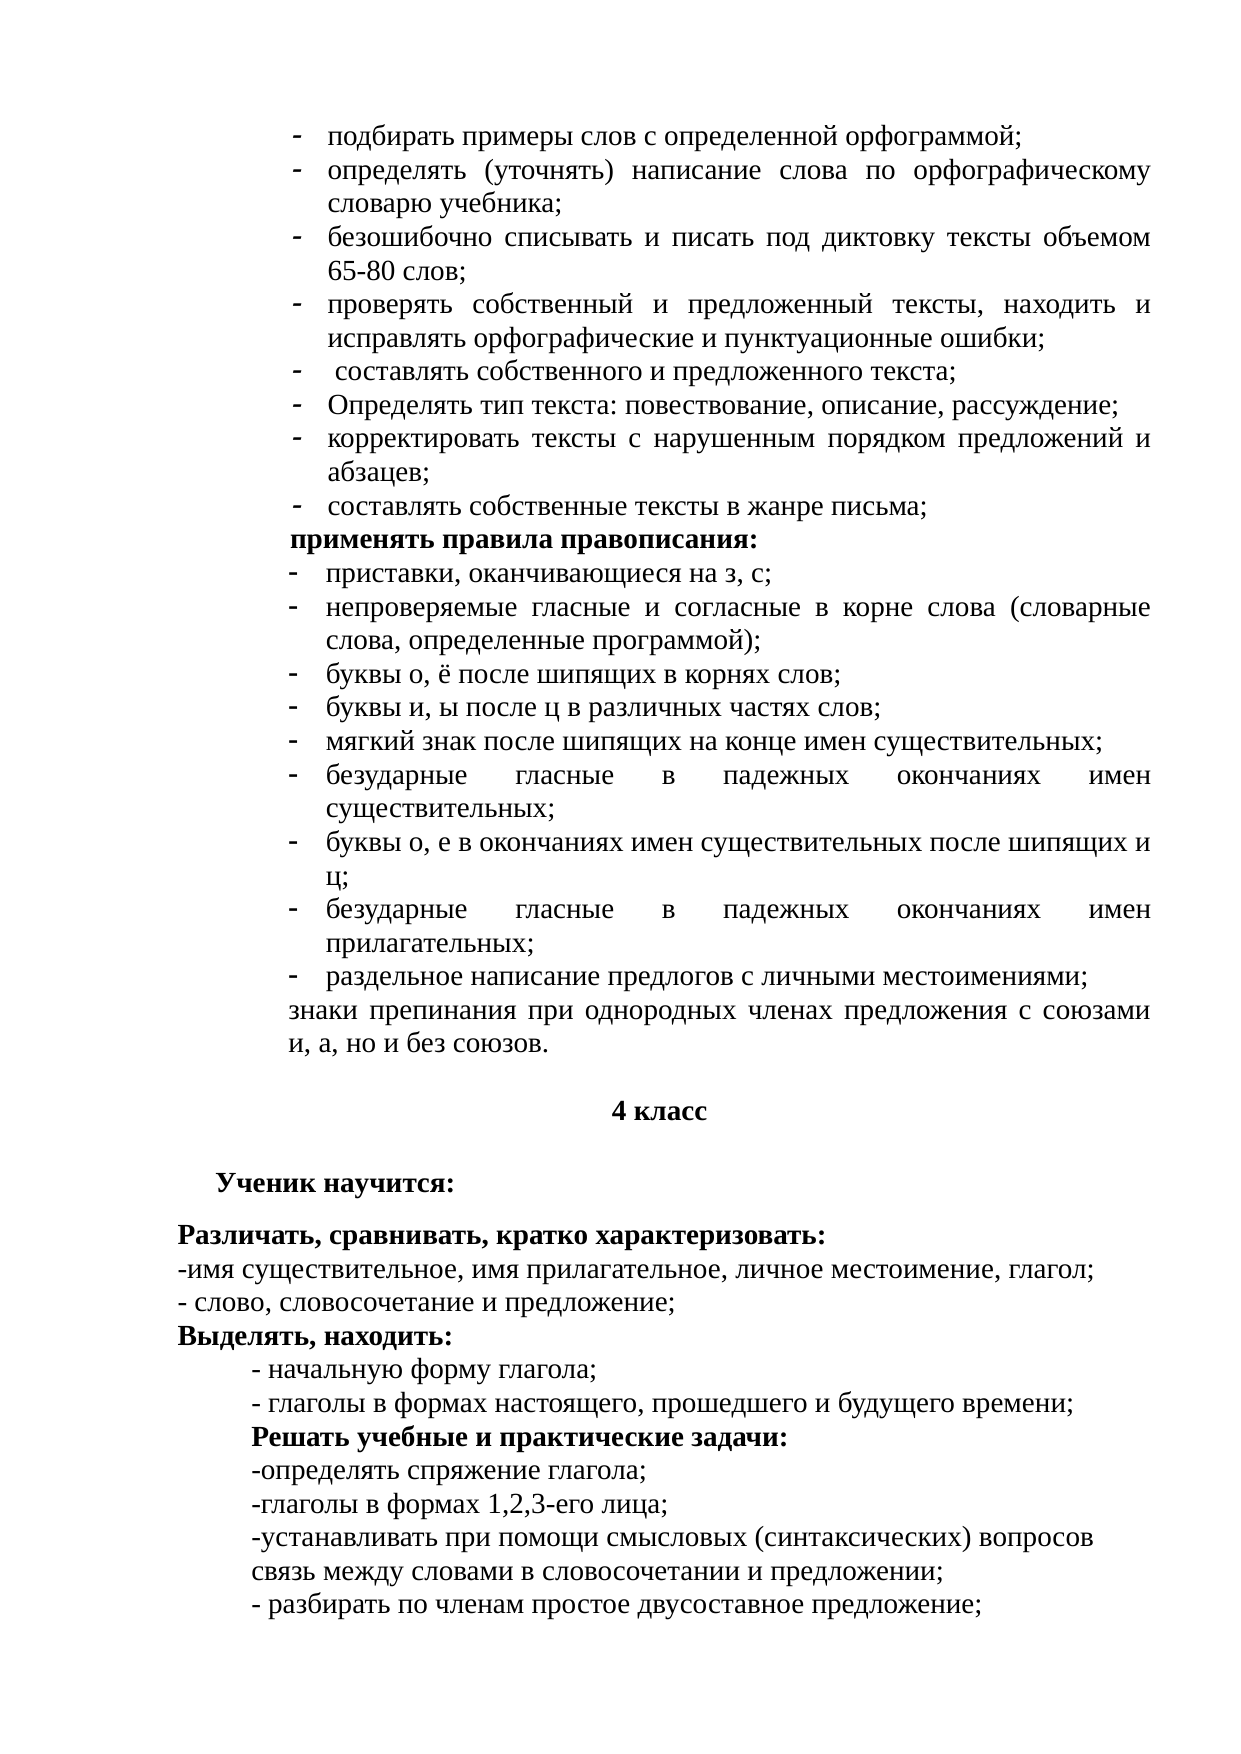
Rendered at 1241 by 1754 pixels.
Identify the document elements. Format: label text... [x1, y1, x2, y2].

text - начальную форму глагола; [177, 1352, 1152, 1385]
list Определять тип текста: повествование, описание, рассуждение; [290, 387, 1152, 421]
text 4 класс [252, 1093, 1152, 1126]
text Решать учебные и практические задачи: [177, 1419, 1152, 1452]
list безударные гласные в падежных окончаниях имен существительных; [288, 757, 1152, 824]
text Различать, сравнивать, кратко характеризовать: [177, 1217, 1152, 1251]
text Выделять, находить: [177, 1318, 1152, 1352]
text знаки препинания при однородных членах предложения с союзами и, а, но и без союзов. [288, 992, 1152, 1059]
list составлять собственные тексты в жанре письма; [290, 488, 1152, 521]
list мягкий знак после шипящих на конце имен существительных; [288, 723, 1152, 757]
list буквы о, е в окончаниях имен существительных после шипящих и ц; [288, 824, 1152, 891]
text -имя существительное, имя прилагательное, личное местоимение, глагол; [177, 1251, 1152, 1284]
list безошибочно списывать и писать под диктовку тексты объемом 65-80 слов; [290, 219, 1152, 286]
text -определять спряжение глагола; [177, 1452, 1152, 1486]
list буквы и, ы после ц в различных частях слов; [288, 689, 1152, 723]
list безударные гласные в падежных окончаниях имен прилагательных; [288, 891, 1152, 958]
list буквы о, ё после шипящих в корнях слов; [288, 656, 1152, 689]
text Ученик научится: [177, 1165, 1152, 1198]
list приставки, оканчивающиеся на з, с; [288, 555, 1152, 589]
list непроверяемые гласные и согласные в корне слова (словарные слова, определенные программой); [288, 589, 1152, 656]
list раздельное написание предлогов с личными местоимениями; [288, 958, 1152, 992]
list проверять собственный и предложенный тексты, находить и исправлять орфографические и пунктуационные ошибки; [290, 286, 1152, 353]
text -глаголы в формах 1,2,3-его лица; [177, 1486, 1152, 1519]
text - глаголы в формах настоящего, прошедшего и будущего времени; [177, 1385, 1152, 1419]
list корректировать тексты с нарушенным порядком предложений и абзацев; [290, 421, 1152, 488]
text применять правила правописания: [290, 521, 1152, 555]
list определять (уточнять) написание слова по орфографическому словарю учебника; [290, 152, 1152, 219]
text - разбирать по членам простое двусоставное предложение; [177, 1586, 1152, 1620]
text -устанавливать при помощи смысловых (синтаксических) вопросов связь между словами в словосочетании и предложении; [251, 1519, 1152, 1586]
text - слово, словосочетание и предложение; [177, 1284, 1152, 1318]
list подбирать примеры слов с определенной орфограммой; [290, 118, 1152, 152]
list составлять собственного и предложенного текста; [290, 353, 1152, 387]
